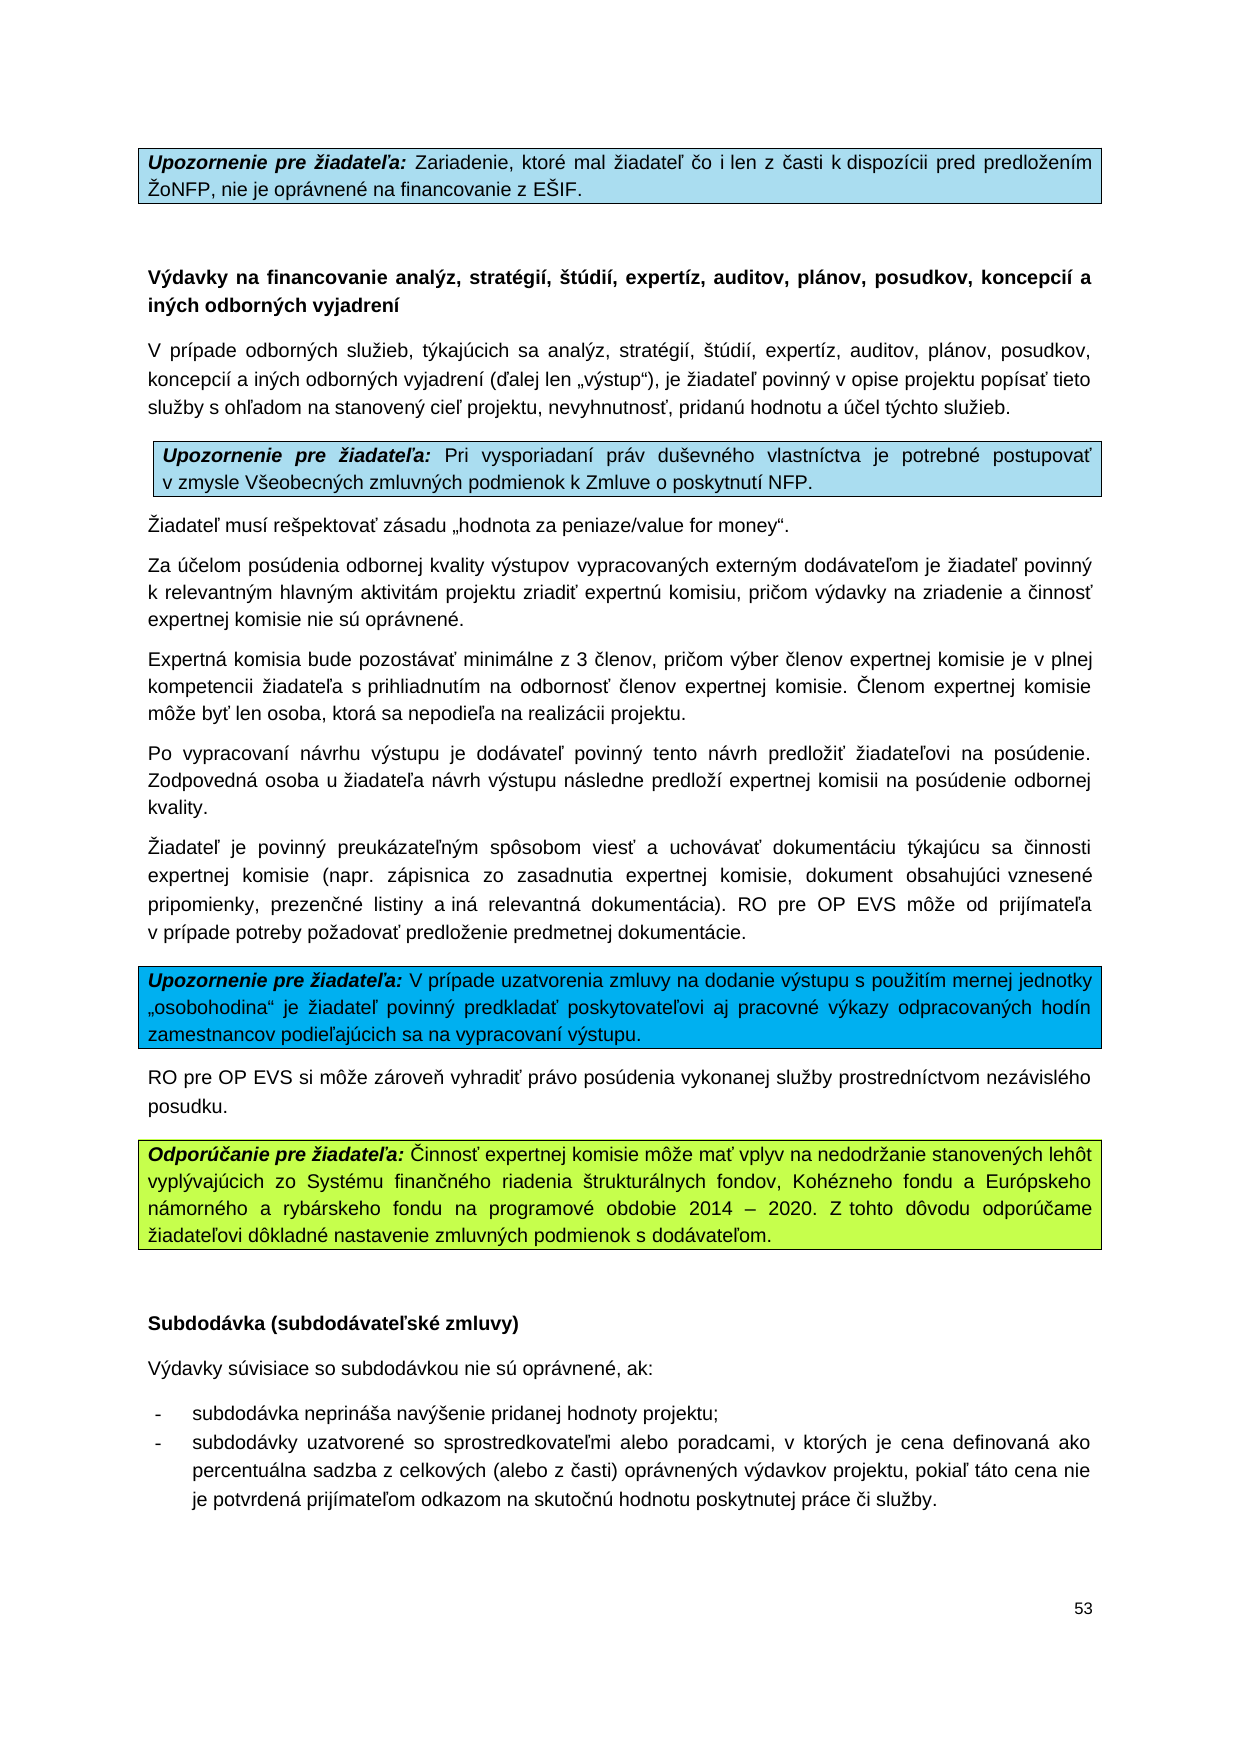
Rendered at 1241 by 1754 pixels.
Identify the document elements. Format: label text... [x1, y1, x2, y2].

list subdodávka neprináša navýšenie pridanej hodnoty projektu; [154, 1402, 1092, 1425]
text Expertná komisia bude pozostávať minimálne z 3 členov, pričom výber členov expertnej komisie je v plnej kompetencii žiadateľa s prihliadnutím na odbornosť členov expertnej komisie. Členom expertnej komisie môže byť len osoba, ktorá sa nepodieľa na realizácii projektu. [148, 648, 1092, 725]
text Výdavky na financovanie analýz, stratégií, štúdií, expertíz, auditov, plánov, posudkov, koncepcií a iných odborných vyjadrení [148, 266, 1092, 317]
text Žiadateľ musí rešpektovať zásadu „hodnota za peniaze/value for money“. [148, 514, 1092, 537]
text Upozornenie pre žiadateľa: Pri vysporiadaní práv duševného vlastníctva je potrebné postupovať v zmysle Všeobecných zmluvných podmienok k Zmluve o poskytnutí NFP. [154, 442, 1101, 496]
text Žiadateľ je povinný preukázateľným spôsobom viesť a uchovávať dokumentáciu týkajúcu sa činnosti expertnej komisie (napr. zápisnica zo zasadnutia expertnej komisie, dokument obsahujúci vznesené pripomienky, prezenčné listiny a iná relevantná dokumentácia). RO pre OP EVS môže od prijímateľa v prípade potreby požadovať predloženie predmetnej dokumentácie. [148, 836, 1092, 943]
text Subdodávka (subdodávateľské zmluvy) [148, 1312, 1092, 1335]
text RO pre OP EVS si môže zároveň vyhradiť právo posúdenia vykonanej služby prostredníctvom nezávislého posudku. [148, 1066, 1092, 1117]
text Za účelom posúdenia odbornej kvality výstupov vypracovaných externým dodávateľom je žiadateľ povinný k relevantným hlavným aktivitám projektu zriadiť expertnú komisiu, pričom výdavky na zriadenie a činnosť expertnej komisie nie sú oprávnené. [148, 554, 1092, 631]
text Odporúčanie pre žiadateľa: Činnosť expertnej komisie môže mať vplyv na nedodržanie stanovených lehôt vyplývajúcich zo Systému finančného riadenia štrukturálnych fondov, Kohézneho fondu a Európskeho námorného a rybárskeho fondu na programové obdobie 2014 – 2020. Z tohto dôvodu odporúčame žiadateľovi dôkladné nastavenie zmluvných podmienok s dodávateľom. [139, 1141, 1101, 1249]
text Upozornenie pre žiadateľa: Zariadenie, ktoré mal žiadateľ čo i len z časti k dispozícii pred predložením ŽoNFP, nie je oprávnené na financovanie z EŠIF. [139, 149, 1101, 203]
text Upozornenie pre žiadateľa: V prípade uzatvorenia zmluvy na dodanie výstupu s použitím mernej jednotky „osobohodina“ je žiadateľ povinný predkladať poskytovateľovi aj pracovné výkazy odpracovaných hodín zamestnancov podieľajúcich sa na vypracovaní výstupu. [139, 967, 1101, 1048]
text Po vypracovaní návrhu výstupu je dodávateľ povinný tento návrh predložiť žiadateľovi na posúdenie. Zodpovedná osoba u žiadateľa návrh výstupu následne predloží expertnej komisii na posúdenie odbornej kvality. [148, 742, 1092, 819]
text V prípade odborných služieb, týkajúcich sa analýz, stratégií, štúdií, expertíz, auditov, plánov, posudkov, koncepcií a iných odborných vyjadrení (ďalej len „výstup“), je žiadateľ povinný v opise projektu popísať tieto služby s ohľadom na stanovený cieľ projektu, nevyhnutnosť, pridanú hodnotu a účel týchto služieb. [148, 339, 1092, 418]
text Výdavky súvisiace so subdodávkou nie sú oprávnené, ak: [148, 1357, 1092, 1380]
list subdodávky uzatvorené so sprostredkovateľmi alebo poradcami, v ktorých je cena definovaná ako percentuálna sadzba z celkových (alebo z časti) oprávnených výdavkov projektu, pokiaľ táto cena nie je potvrdená prijímateľom odkazom na skutočnú hodnotu poskytnutej práce či služby. [154, 1431, 1092, 1510]
